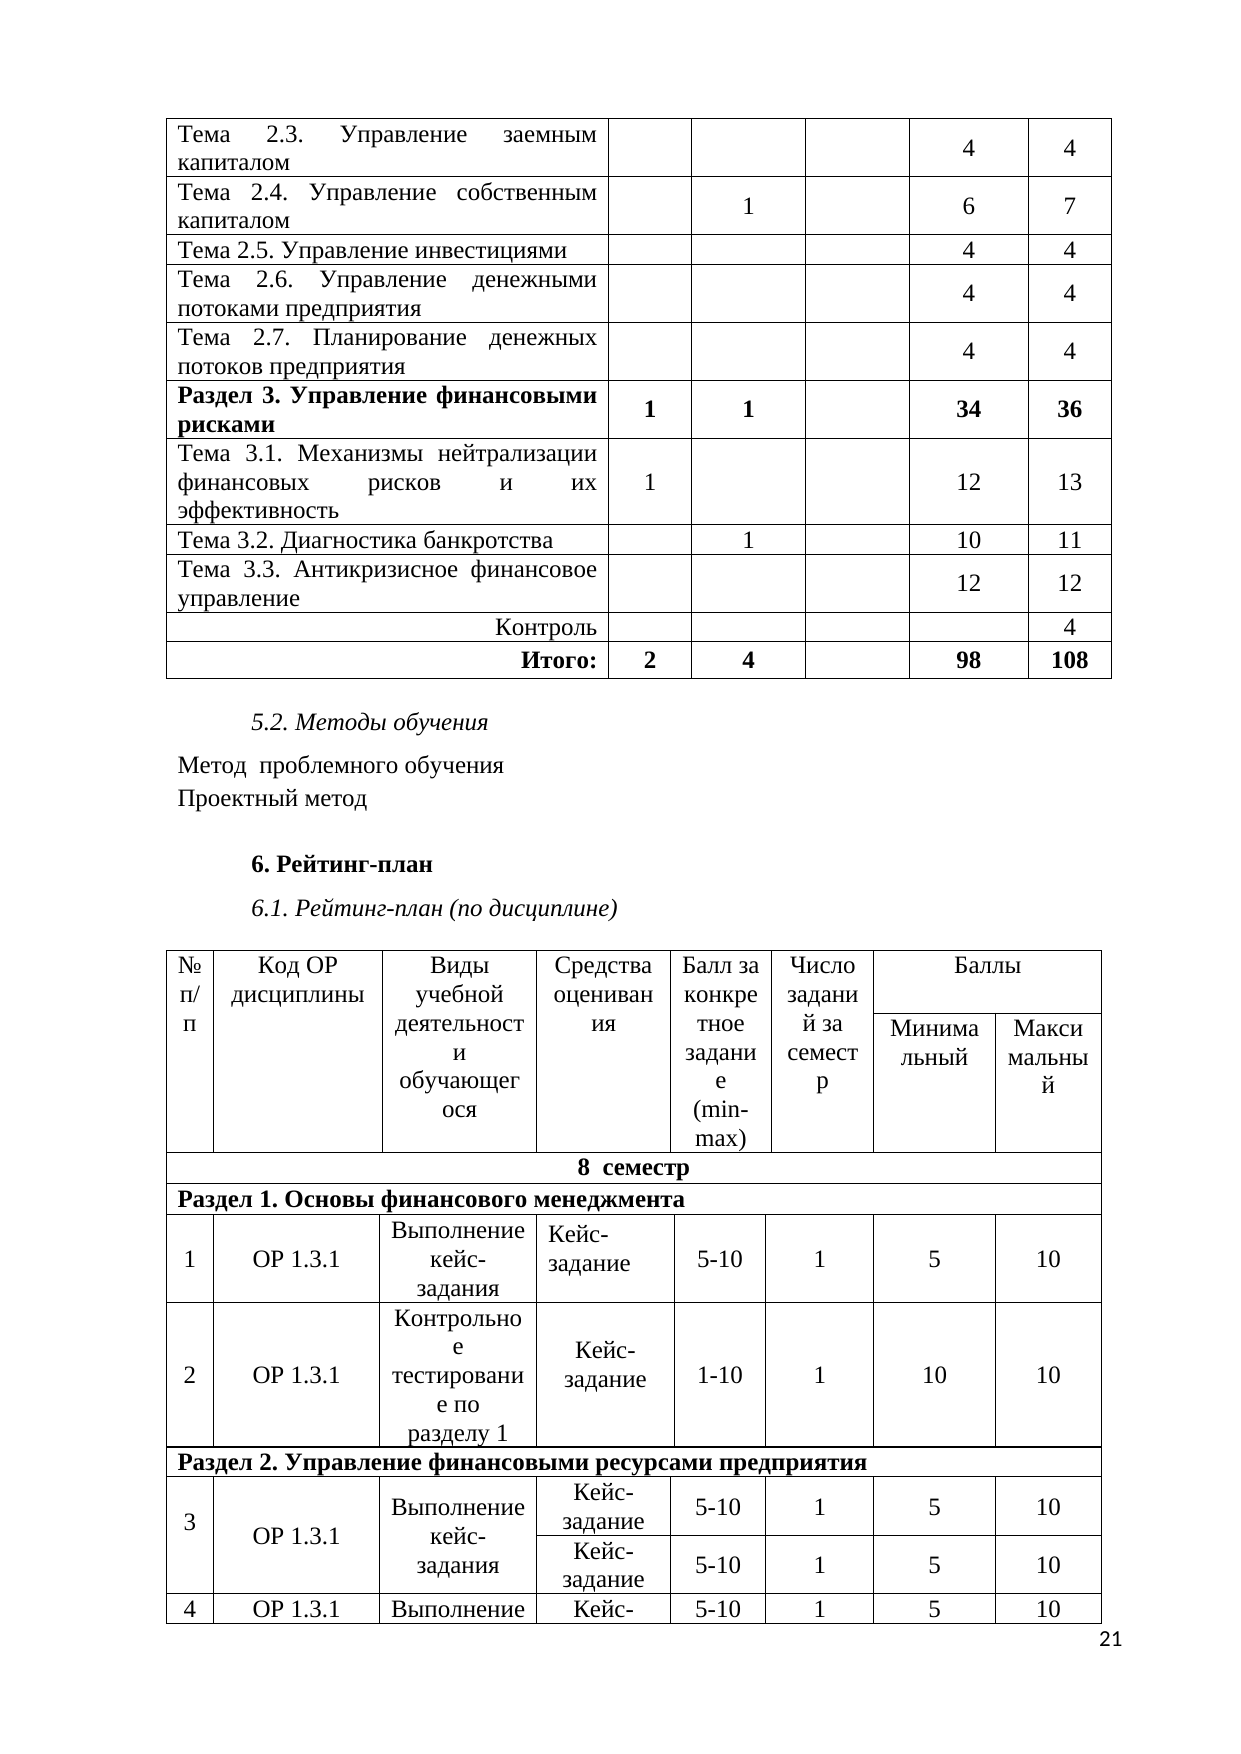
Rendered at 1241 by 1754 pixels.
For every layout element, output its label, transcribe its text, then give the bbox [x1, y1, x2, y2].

table_cell Тема 3.2. Диагностика банкротства [167, 525, 608, 553]
table_cell 4 [167, 1594, 213, 1623]
table_cell 5-10 [671, 1536, 765, 1593]
text 6.1. Рейтинг-план (по дисциплине) [177, 893, 1122, 921]
table_cell ОР 1.3.1 [214, 1594, 379, 1623]
table_cell 4 [1029, 119, 1111, 176]
table_cell 1 [692, 381, 805, 437]
text 6. Рейтинг-план [177, 849, 1122, 878]
table_cell [806, 555, 909, 612]
table_cell 10 [996, 1536, 1101, 1593]
table_cell Тема 2.3. Управление заемным капиталом [167, 119, 608, 176]
table_header № п/п [167, 951, 213, 1152]
table_cell 98 [910, 642, 1028, 678]
table_cell [692, 119, 805, 176]
table_cell 2 [609, 642, 691, 678]
table_cell 5 [874, 1215, 995, 1302]
table_cell ОР 1.3.1 [214, 1303, 379, 1446]
table_cell 4 [1029, 323, 1111, 379]
table_cell Тема 2.6. Управление денежными потоками предприятия [167, 265, 608, 321]
table_cell 5-10 [675, 1215, 765, 1302]
table_cell 1 [692, 525, 805, 553]
table_cell 4 [910, 323, 1028, 379]
table_cell [609, 323, 691, 379]
table_cell 7 [1029, 177, 1111, 234]
table_cell Выполнение кейс-задания [380, 1477, 536, 1593]
table_cell 2 [167, 1303, 213, 1446]
table_cell [609, 177, 691, 234]
table_cell 10 [910, 525, 1028, 553]
table_cell 36 [1029, 381, 1111, 437]
table_cell 1 [692, 177, 805, 234]
table_cell 4 [1029, 265, 1111, 321]
table_cell 34 [910, 381, 1028, 437]
table_cell [806, 323, 909, 379]
table_cell [910, 613, 1028, 641]
table_header Баллы [874, 951, 1101, 1013]
table_cell Выполнение кейс-задания [380, 1215, 536, 1302]
table_cell Контроль [167, 613, 608, 641]
table_header Виды учебной деятельности обучающегося [383, 951, 536, 1152]
table_cell [609, 613, 691, 641]
table_cell Тема 3.1. Механизмы нейтрализации финансовых рисков и их эффективность [167, 439, 608, 524]
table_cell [380, 1594, 536, 1623]
table_cell Тема 2.7. Планирование денежных потоков предприятия [167, 323, 608, 379]
table_cell Тема 2.4. Управление собственным капиталом [167, 177, 608, 234]
table_cell 4 [1029, 613, 1111, 641]
table_cell [692, 235, 805, 263]
table_cell Контрольное тестирование по разделу 1 [380, 1303, 536, 1446]
table_cell 1 [609, 381, 691, 437]
table_cell 3 [167, 1477, 213, 1593]
table_cell Тема 3.3. Антикризисное финансовое управление [167, 555, 608, 612]
table_cell [806, 177, 909, 234]
text 5.2. Методы обучения [177, 707, 1122, 736]
table_cell 5-10 [671, 1477, 765, 1535]
table_cell 4 [910, 265, 1028, 321]
table_cell 12 [1029, 555, 1111, 612]
table_cell 4 [1029, 235, 1111, 263]
table_cell 12 [910, 555, 1028, 612]
table_cell [692, 613, 805, 641]
table_cell [806, 265, 909, 321]
table_cell 4 [692, 642, 805, 678]
table_cell Кейс-задание [537, 1477, 670, 1535]
table_cell 10 [874, 1303, 995, 1446]
table_cell 1 [766, 1303, 873, 1446]
table_cell [692, 265, 805, 321]
table_cell Минимальный [874, 1014, 995, 1152]
table_cell 10 [996, 1303, 1101, 1446]
table_cell 1 [766, 1536, 873, 1593]
table_header Балл за конкретное задание (min-max) [671, 951, 771, 1152]
table_cell Раздел 3. Управление финансовыми рисками [167, 381, 608, 437]
table_cell [806, 439, 909, 524]
table_cell 5-10 [671, 1594, 765, 1623]
table_cell [609, 265, 691, 321]
table_cell ОР 1.3.1 [214, 1477, 379, 1593]
table_cell 13 [1029, 439, 1111, 524]
text Проектный метод [177, 783, 1122, 812]
table_cell [806, 381, 909, 437]
table_cell Максимальный [996, 1014, 1101, 1152]
table_header Число заданий за семестр [772, 951, 873, 1152]
table_cell [806, 119, 909, 176]
table_cell 10 [996, 1215, 1101, 1302]
table_cell Тема 2.5. Управление инвестициями [167, 235, 608, 263]
table_cell [806, 642, 909, 678]
table_cell 8 семестр [167, 1153, 1101, 1183]
table_cell Кейс-задание [537, 1594, 670, 1623]
table_cell 10 [996, 1594, 1101, 1623]
table_cell Кейс-задание [537, 1536, 670, 1593]
table_cell 1 [609, 439, 691, 524]
table_cell [692, 555, 805, 612]
table_cell [806, 613, 909, 641]
table_cell [806, 525, 909, 553]
table_cell 4 [910, 119, 1028, 176]
table_cell [609, 555, 691, 612]
table_cell 10 [996, 1477, 1101, 1535]
table_cell Кейс-задание [537, 1303, 674, 1446]
table_cell 5 [874, 1477, 995, 1535]
table_cell [806, 235, 909, 263]
table_cell 4 [910, 235, 1028, 263]
table_header Код ОР дисциплины [214, 951, 382, 1152]
table_cell ОР 1.3.1 [214, 1215, 379, 1302]
table_cell 108 [1029, 642, 1111, 678]
table_cell 12 [910, 439, 1028, 524]
table_cell 1 [766, 1215, 873, 1302]
table_cell 11 [1029, 525, 1111, 553]
table_cell 1 [766, 1594, 873, 1623]
text Метод проблемного обучения [177, 750, 1122, 779]
table_header Средства оценивания [537, 951, 670, 1152]
table_cell [609, 119, 691, 176]
table_cell 6 [910, 177, 1028, 234]
table_cell [609, 525, 691, 553]
table_cell 5 [874, 1536, 995, 1593]
table_cell Раздел 1. Основы финансового менеджмента [167, 1184, 1101, 1214]
table_cell 5 [874, 1594, 995, 1623]
table_cell Кейс-задание [537, 1215, 674, 1302]
table_cell Итого: [167, 642, 608, 678]
table_cell 1 [766, 1477, 873, 1535]
table_cell [609, 235, 691, 263]
table_cell [692, 439, 805, 524]
table_cell 1-10 [675, 1303, 765, 1446]
table_cell Раздел 2. Управление финансовыми ресурсами предприятия [167, 1448, 1101, 1476]
table_cell [692, 323, 805, 379]
table_cell 1 [167, 1215, 213, 1302]
